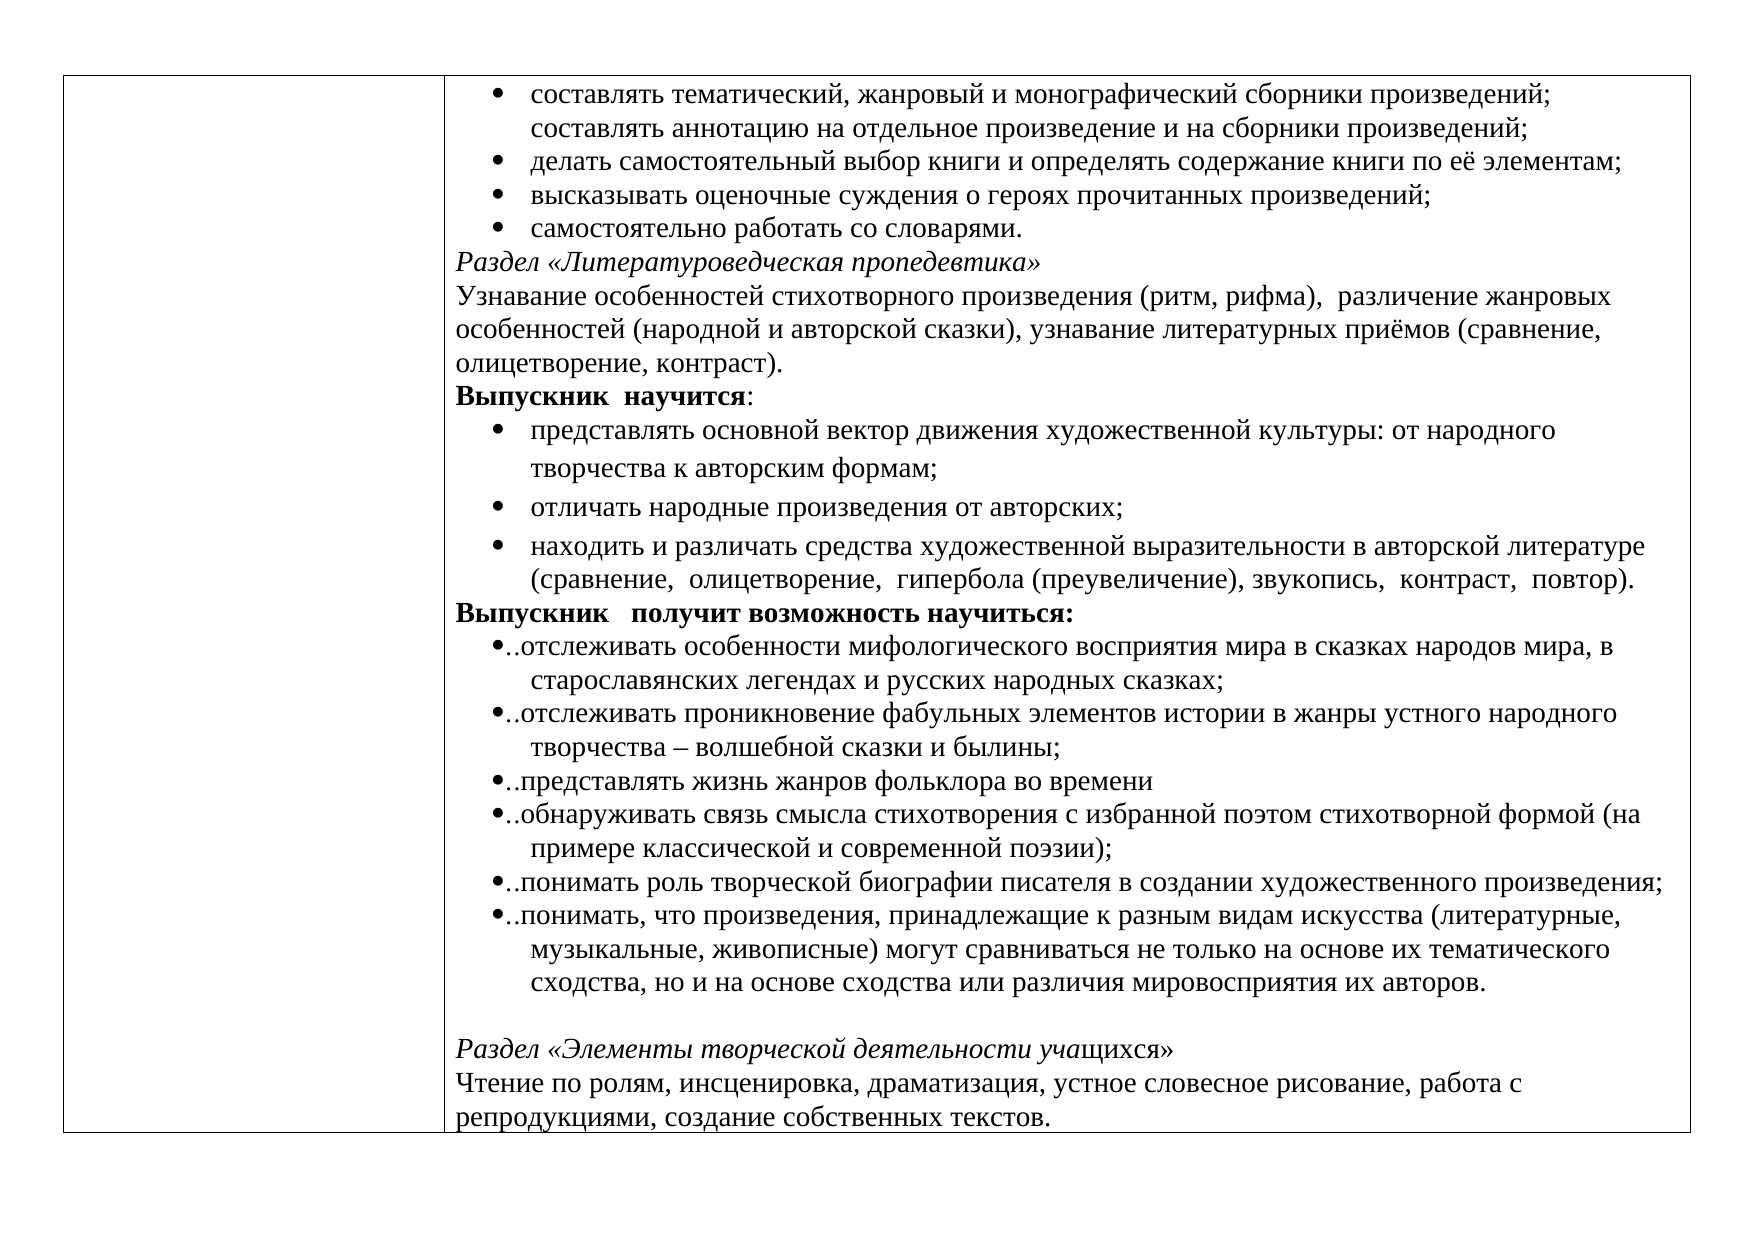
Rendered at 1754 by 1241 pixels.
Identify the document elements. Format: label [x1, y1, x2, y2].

table_cell [445, 76, 1690, 1132]
table_cell [64, 76, 444, 1132]
